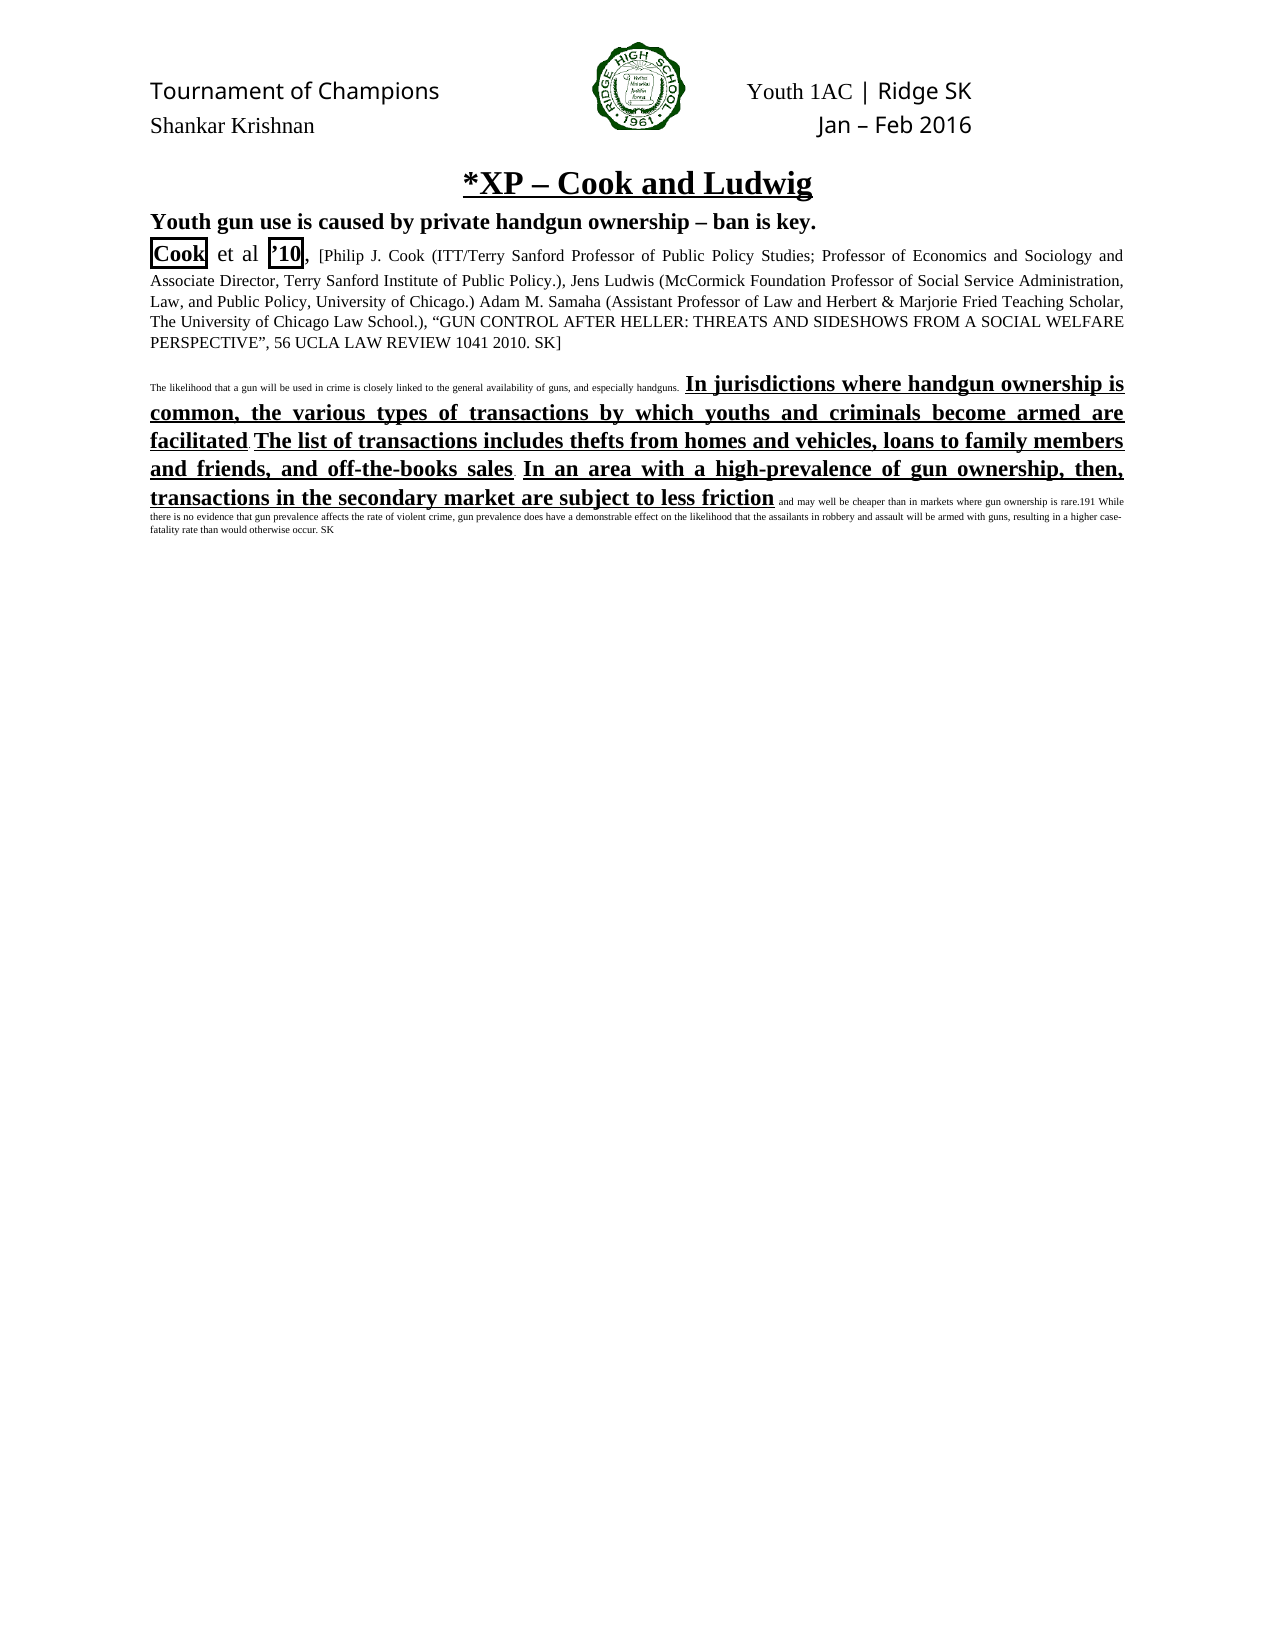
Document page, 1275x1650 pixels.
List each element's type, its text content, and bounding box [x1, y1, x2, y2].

picture [578, 42, 697, 130]
text Cook et al ’10, [Philip J. Cook (ITT/Terry Sanford Professor of Public Policy Studies; Professor of Economics and Sociology and Associate Director, Terry Sanford Institute of Public Policy.), Jens Ludwis (McCormick Foundation Professor of Social Service Administration, Law, and Public Policy, University of Chicago.) Adam M. Samaha (Assistant Professor of Law and Herbert & Marjorie Fried Teaching Scholar, The University of Chicago Law School.), “GUN CONTROL AFTER HELLER: THREATS AND SIDESHOWS FROM A SOCIAL WELFARE PERSPECTIVE”, 56 UCLA LAW REVIEW 1041 2010. SK] [150, 237, 1125, 352]
subtitle Youth gun use is caused by private handgun ownership – ban is key. [150, 208, 1125, 235]
subtitle *XP – Cook and Ludwig [150, 163, 1125, 201]
text The likelihood that a gun will be used in crime is closely linked to the general availability of guns, and especially handguns. In jurisdictions where handgun ownership is common, the various types of transactions by which youths and criminals become armed are facilitated. The list of transactions includes thefts from homes and vehicles, loans to family members and friends, and off-the-books sales. In an area with a high-prevalence of gun ownership, then, transactions in the secondary market are subject to less friction and may well be cheaper than in markets where gun ownership is rare.191 While there is no evidence that gun prevalence affects the rate of violent crime, gun prevalence does have a demonstrable effect on the likelihood that the assailants in robbery and assault will be armed with guns, resulting in a higher case-fatality rate than would otherwise occur. SK [150, 423, 1125, 536]
